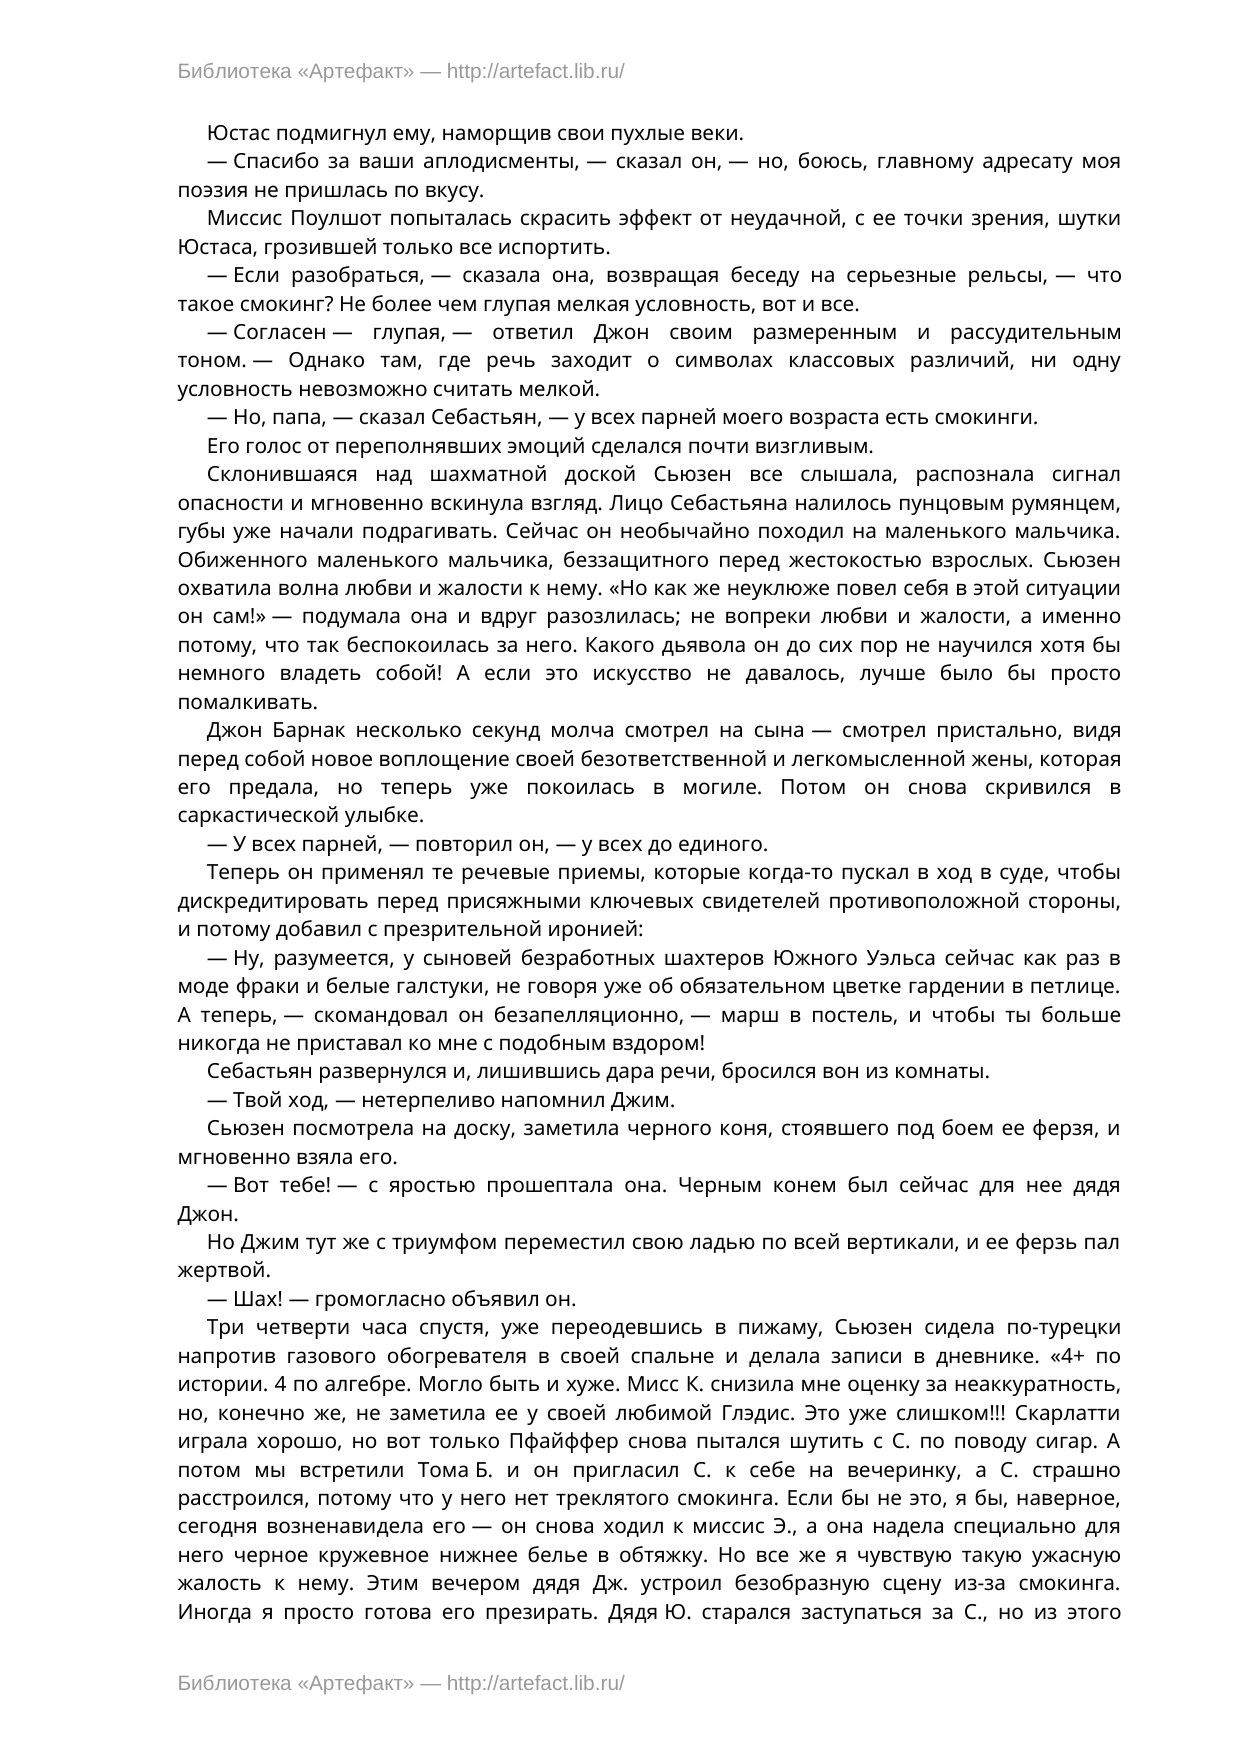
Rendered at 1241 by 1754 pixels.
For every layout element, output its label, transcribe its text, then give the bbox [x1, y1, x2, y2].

text Себастьян развернулся и, лишившись дара речи, бросился вон из комнаты. [177, 1057, 1122, 1085]
text — Твой ход, — нетерпеливо напомнил Джим. [177, 1085, 1122, 1113]
text Его голос от переполнявших эмоций сделался почти визгливым. [177, 431, 1122, 459]
text — Вот тебе! — с яростью прошептала она. Черным конем был сейчас для нее дядя Джон. [177, 1170, 1122, 1227]
text — Согласен — глупая, — ответил Джон своим размеренным и рассудительным тоном. — Однако там, где речь заходит о символах классовых различий, ни одну условность невозможно считать мелкой. [177, 317, 1122, 402]
text — Спасибо за ваши аплодисменты, — сказал он, — но, боюсь, главному адресату моя поэзия не пришлась по вкусу. [177, 147, 1122, 203]
text Сьюзен посмотрела на доску, заметила черного коня, стоявшего под боем ее ферзя, и мгновенно взяла его. [177, 1113, 1122, 1170]
text — Шах! — громогласно объявил он. [177, 1284, 1122, 1312]
text Теперь он применял те речевые приемы, которые когда-то пускал в ход в суде, чтобы дискредитировать перед присяжными ключевых свидетелей противоположной стороны, и потому добавил с презрительной иронией: [177, 857, 1122, 943]
text Склонившаяся над шахматной доской Сьюзен все слышала, распознала сигнал опасности и мгновенно вскинула взгляд. Лицо Себастьяна налилось пунцовым румянцем, губы уже начали подрагивать. Сейчас он необычайно походил на маленького мальчика. Обиженного маленького мальчика, беззащитного перед жестокостью взрослых. Сьюзен охватила волна любви и жалости к нему. «Но как же неуклюже повел себя в этой ситуации он сам!» — подумала она и вдруг разозлилась; не вопреки любви и жалости, а именно потому, что так беспокоилась за него. Какого дьявола он до сих пор не научился хотя бы немного владеть собой! А если это искусство не давалось, лучше было бы просто помалкивать. [177, 459, 1122, 715]
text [177, 1312, 1122, 1625]
text — Если разобраться, — сказала она, возвращая беседу на серьезные рельсы, — что такое смокинг? Не более чем глупая мелкая условность, вот и все. [177, 260, 1122, 317]
text Миссис Поулшот попыталась скрасить эффект от неудачной, с ее точки зрения, шутки Юстаса, грозившей только все испортить. [177, 203, 1122, 260]
text Но Джим тут же с триумфом переместил свою ладью по всей вертикали, и ее ферзь пал жертвой. [177, 1227, 1122, 1284]
text — У всех парней, — повторил он, — у всех до единого. [177, 829, 1122, 857]
text — Но, папа, — сказал Себастьян, — у всех парней моего возраста есть смокинги. [177, 402, 1122, 431]
text Джон Барнак несколько секунд молча смотрел на сына — смотрел пристально, видя перед собой новое воплощение своей безответственной и легкомысленной жены, которая его предала, но теперь уже покоилась в могиле. Потом он снова скривился в саркастической улыбке. [177, 715, 1122, 829]
text — Ну, разумеется, у сыновей безработных шахтеров Южного Уэльса сейчас как раз в моде фраки и белые галстуки, не говоря уже об обязательном цветке гардении в петлице. А теперь, — скомандовал он безапелляционно, — марш в постель, и чтобы ты больше никогда не приставал ко мне с подобным вздором! [177, 943, 1122, 1057]
text Юстас подмигнул ему, наморщив свои пухлые веки. [177, 118, 1122, 147]
